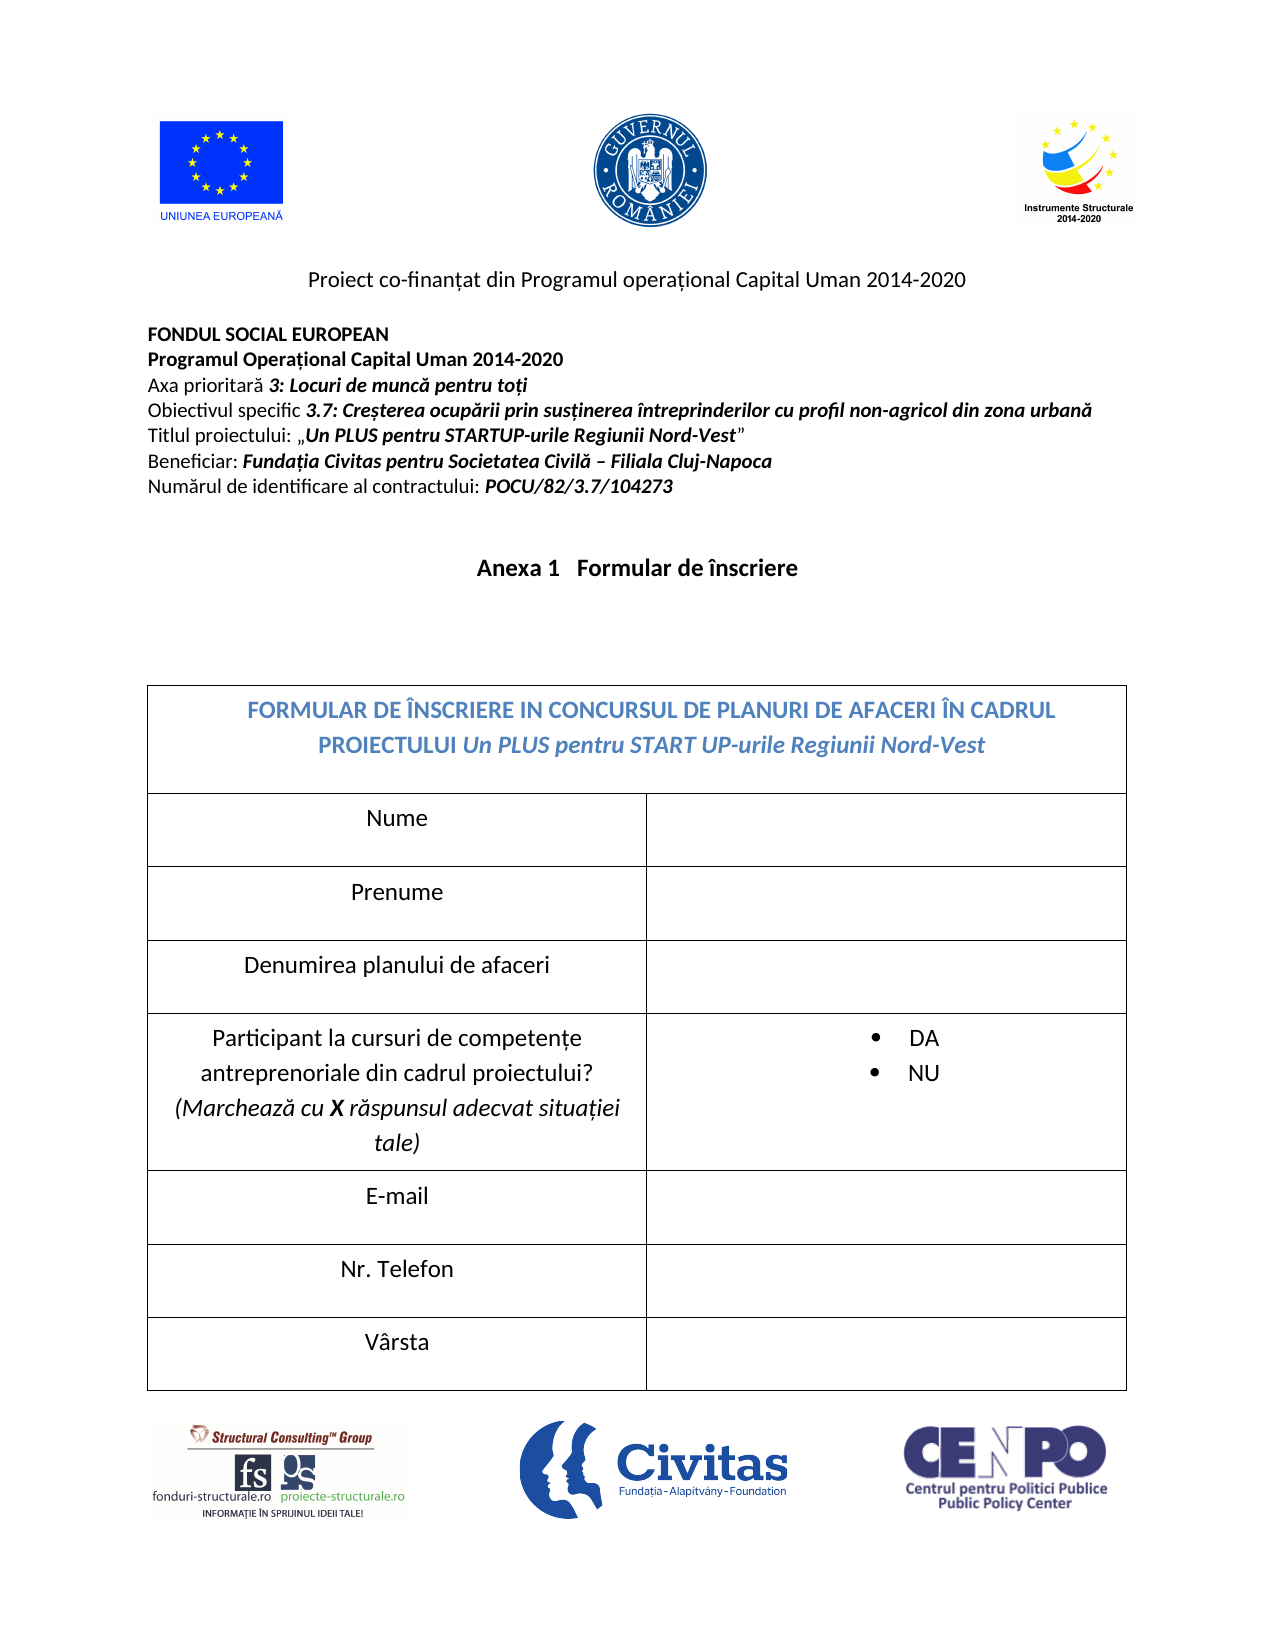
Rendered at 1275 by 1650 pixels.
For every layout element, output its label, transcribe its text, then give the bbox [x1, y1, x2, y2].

table_cell [647, 941, 1126, 1013]
text Axa prioritară 3: Locuri de muncă pentru toți [148, 372, 1127, 397]
table_cell [647, 1318, 1126, 1390]
text Numărul de identificare al contractului: POCU/82/3.7/104273 [148, 473, 1127, 499]
table_cell Vârsta [148, 1318, 646, 1390]
text Anexa 1 Formular de înscriere [148, 552, 1127, 582]
table_cell E-mail [148, 1171, 646, 1244]
picture [519, 1421, 788, 1519]
table_cell Nume [148, 794, 646, 866]
table_cell Denumirea planului de afaceri [148, 941, 646, 1013]
table_cell [647, 794, 1126, 866]
table_cell [647, 1171, 1126, 1244]
table_cell Participant la cursuri de competențe antreprenoriale din cadrul proiectului? (Marchează cu X răspunsul adecvat situației tale) [148, 1014, 646, 1170]
text Beneficiar: Fundația Civitas pentru Societatea Civilă – Filiala Cluj-Napoca [148, 448, 1127, 473]
table_cell [647, 867, 1126, 939]
table_cell [647, 1245, 1126, 1317]
picture [592, 112, 708, 228]
text FONDUL SOCIAL EUROPEAN [148, 321, 1127, 346]
picture [147, 1421, 412, 1519]
table_header FORMULAR DE ÎNSCRIERE IN CONCURSUL DE PLANURI DE AFACERI ÎN CADRUL PROIECTULUI Un PLUS pentru START UP-urile Regiunii Nord-Vest [148, 686, 1126, 793]
text Obiectivul specific 3.7: Creșterea ocupării prin susținerea întreprinderilor cu profil non-agricol din zona urbană [148, 397, 1127, 423]
text Programul Operațional Capital Uman 2014-2020 [148, 346, 1127, 372]
picture [147, 110, 295, 230]
picture [881, 1421, 1128, 1519]
table_cell DA NU [647, 1014, 1126, 1170]
table_cell Nr. Telefon [148, 1245, 646, 1317]
table_cell Prenume [148, 867, 646, 939]
text Titlul proiectului: „Un PLUS pentru STARTUP-urile Regiunii Nord-Vest” [148, 423, 1127, 448]
picture [1011, 110, 1143, 230]
